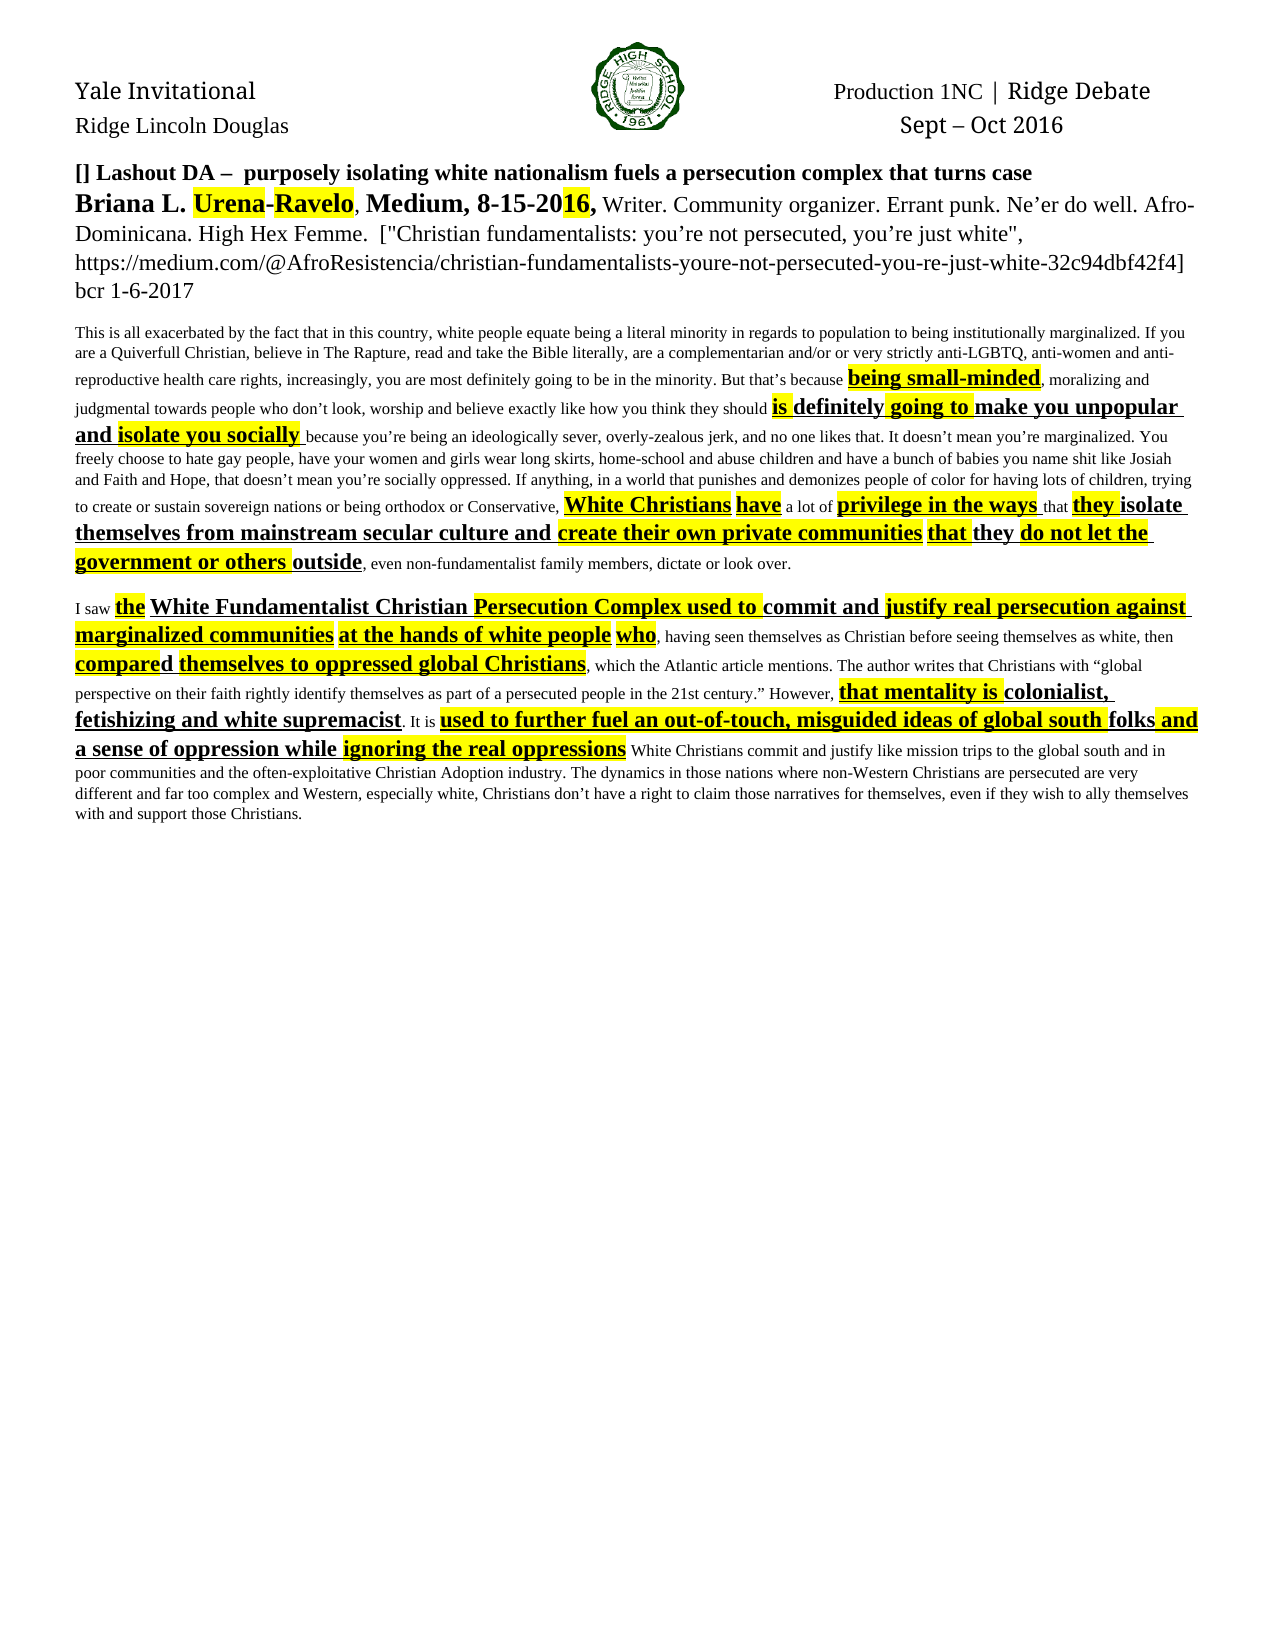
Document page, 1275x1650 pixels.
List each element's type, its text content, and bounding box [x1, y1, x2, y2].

text I saw the White Fundamentalist Christian Persecution Complex used to commit and justify real persecution against marginalized communities at the hands of white people who, having seen themselves as Christian before seeing themselves as white, then compared themselves to oppressed global Christians, which the Atlantic article mentions. The author writes that Christians with “global perspective on their faith rightly identify themselves as part of a persecuted people in the 21st century.” However, that mentality is colonialist, fetishizing and white supremacist. It is used to further fuel an out-of-touch, misguided ideas of global south folks and a sense of oppression while ignoring the real oppressions White Christians commit and justify like mission trips to the global south and in poor communities and the often-exploitative Christian Adoption industry. The dynamics in those nations where non-Western Christians are persecuted are very different and far too complex and Western, especially white, Christians don’t have a right to claim those narratives for themselves, even if they wish to ally themselves with and support those Christians. [75, 593, 1200, 823]
text Briana L. Urena-Ravelo, Medium, 8-15-2016, Writer. Community organizer. Errant punk. Ne’er do well. Afro-Dominicana. High Hex Femme. ["Christian fundamentalists: you’re not persecuted, you’re just white", https://medium.com/@AfroResistencia/christian-fundamentalists-youre-not-persecuted-you-re-just-white-32c94dbf42f4] bcr 1-6-2017 [75, 187, 1200, 304]
subtitle [] Lashout DA – purposely isolating white nationalism fuels a persecution complex that turns case [75, 159, 1200, 185]
text This is all exacerbated by the fact that in this country, white people equate being a literal minority in regards to population to being institutionally marginalized. If you are a Quiverfull Christian, believe in The Rapture, read and take the Bible literally, are a complementarian and/or or very strictly anti-LGBTQ, anti-women and anti-reproductive health care rights, increasingly, you are most definitely going to be in the minority. But that’s because being small-minded, moralizing and judgmental towards people who don’t look, worship and believe exactly like how you think they should is definitely going to make you unpopular and isolate you socially because you’re being an ideologically sever, overly-zealous jerk, and no one likes that. It doesn’t mean you’re marginalized. You freely choose to hate gay people, have your women and girls wear long skirts, home-school and abuse children and have a bunch of babies you name shit like Josiah and Faith and Hope, that doesn’t mean you’re socially oppressed. If anything, in a world that punishes and demonizes people of color for having lots of children, trying to create or sustain sovereign nations or being orthodox or Conservative, White Christians have a lot of privilege in the ways that they isolate themselves from mainstream secular culture and create their own private communities that they do not let the government or others outside, even non-fundamentalist family members, dictate or look over. [75, 322, 1200, 574]
picture [577, 42, 697, 130]
